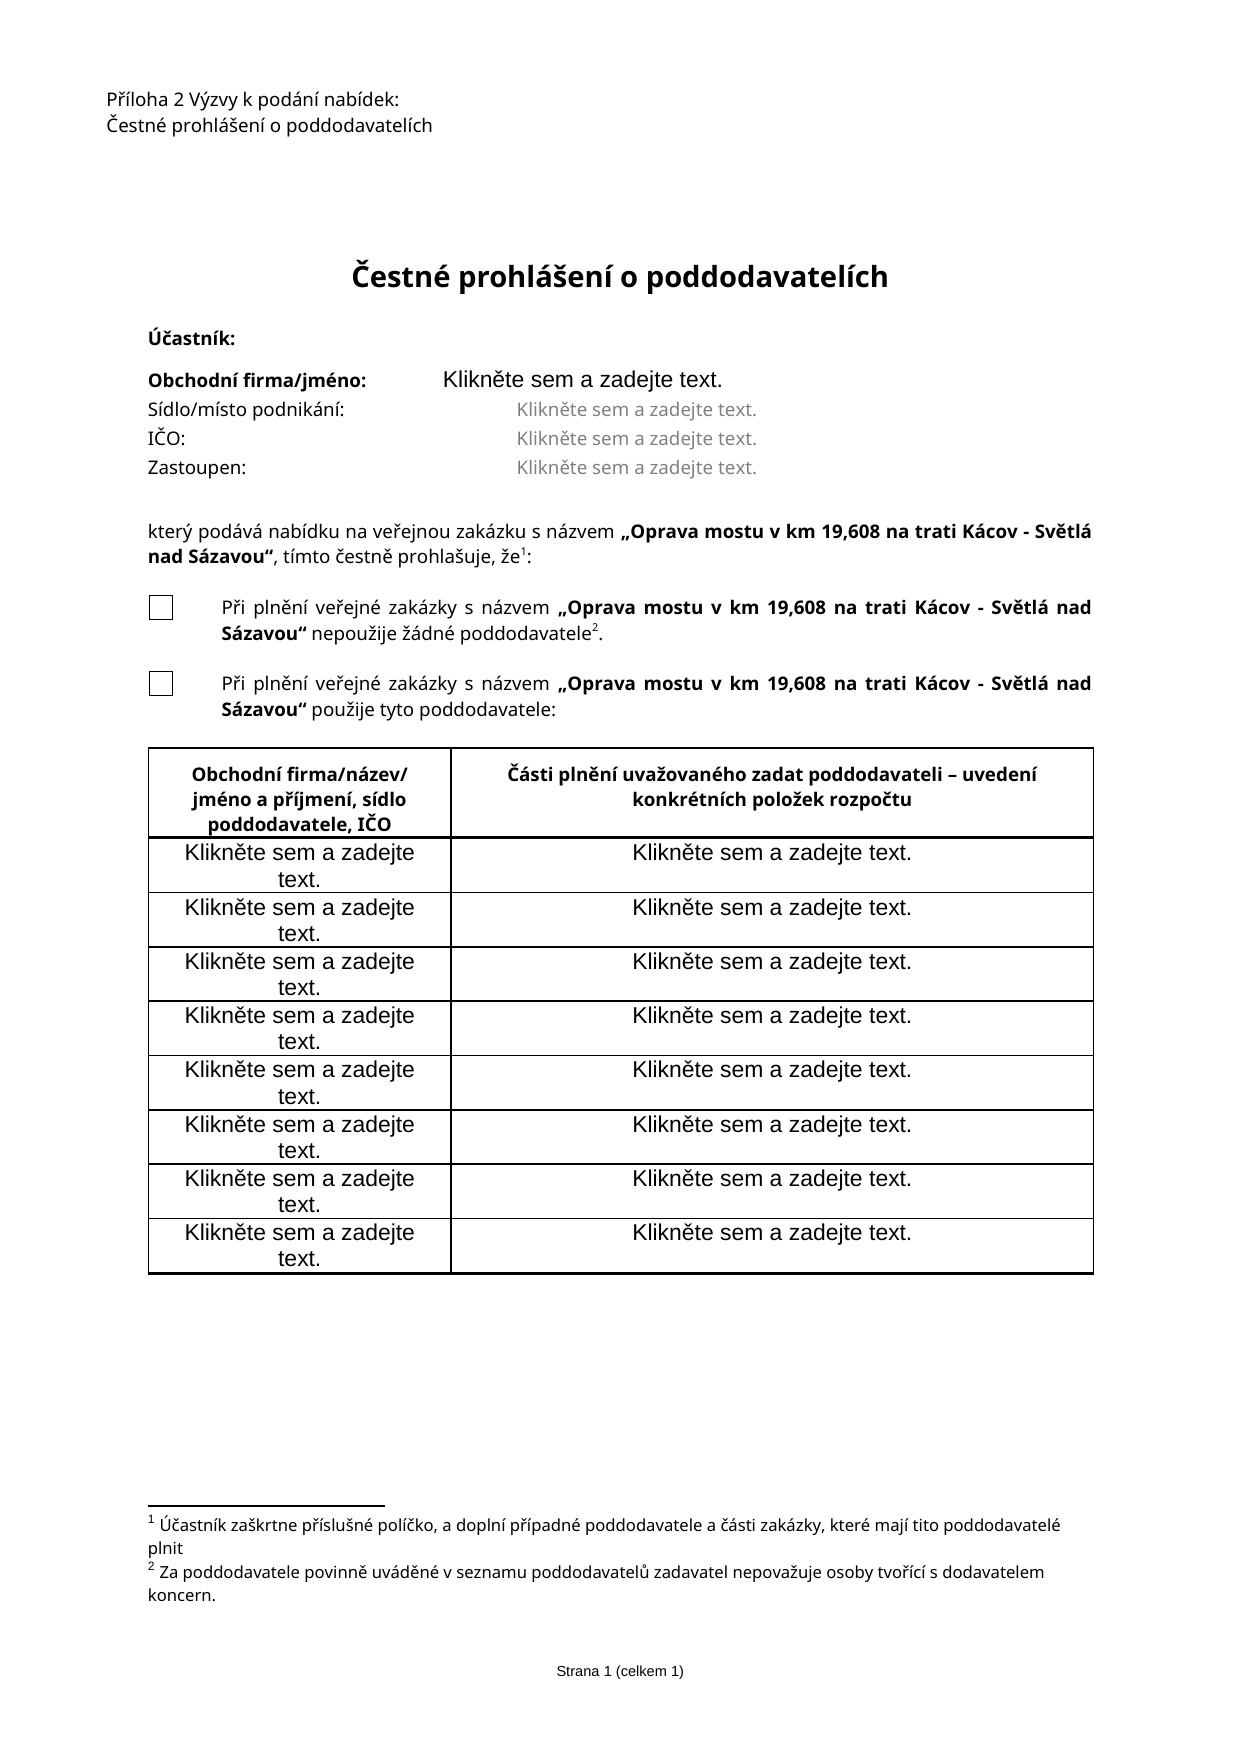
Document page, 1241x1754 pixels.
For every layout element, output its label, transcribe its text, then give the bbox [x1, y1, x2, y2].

table_header Části plnění uvažovaného zadat poddodavateli – uvedení konkrétních položek rozpočtu [452, 749, 1093, 836]
table_header Obchodní firma/název/ jméno a příjmení, sídlo poddodavatele, IČO [149, 749, 450, 836]
text který podává nabídku na veřejnou zakázku s názvem „Oprava mostu v km 19,608 na trati Kácov - Světlá nad Sázavou“, tímto čestně prohlašuje, že: [148, 518, 1093, 569]
text Při plnění veřejné zakázky s názvem „Oprava mostu v km 19,608 na trati Kácov - Světlá nad Sázavou“ nepoužije žádné poddodavatele. [148, 594, 1093, 645]
text IČO: [148, 422, 1093, 451]
title Čestné prohlášení o poddodavatelích [148, 256, 1093, 296]
text Zastoupen: [148, 451, 1093, 480]
text Účastník: [148, 321, 1093, 352]
text Obchodní firma/jméno: [148, 364, 1093, 393]
text Sídlo/místo podnikání: [148, 393, 1093, 422]
text Při plnění veřejné zakázky s názvem „Oprava mostu v km 19,608 na trati Kácov - Světlá nad Sázavou“ použije tyto poddodavatele: [148, 670, 1093, 721]
